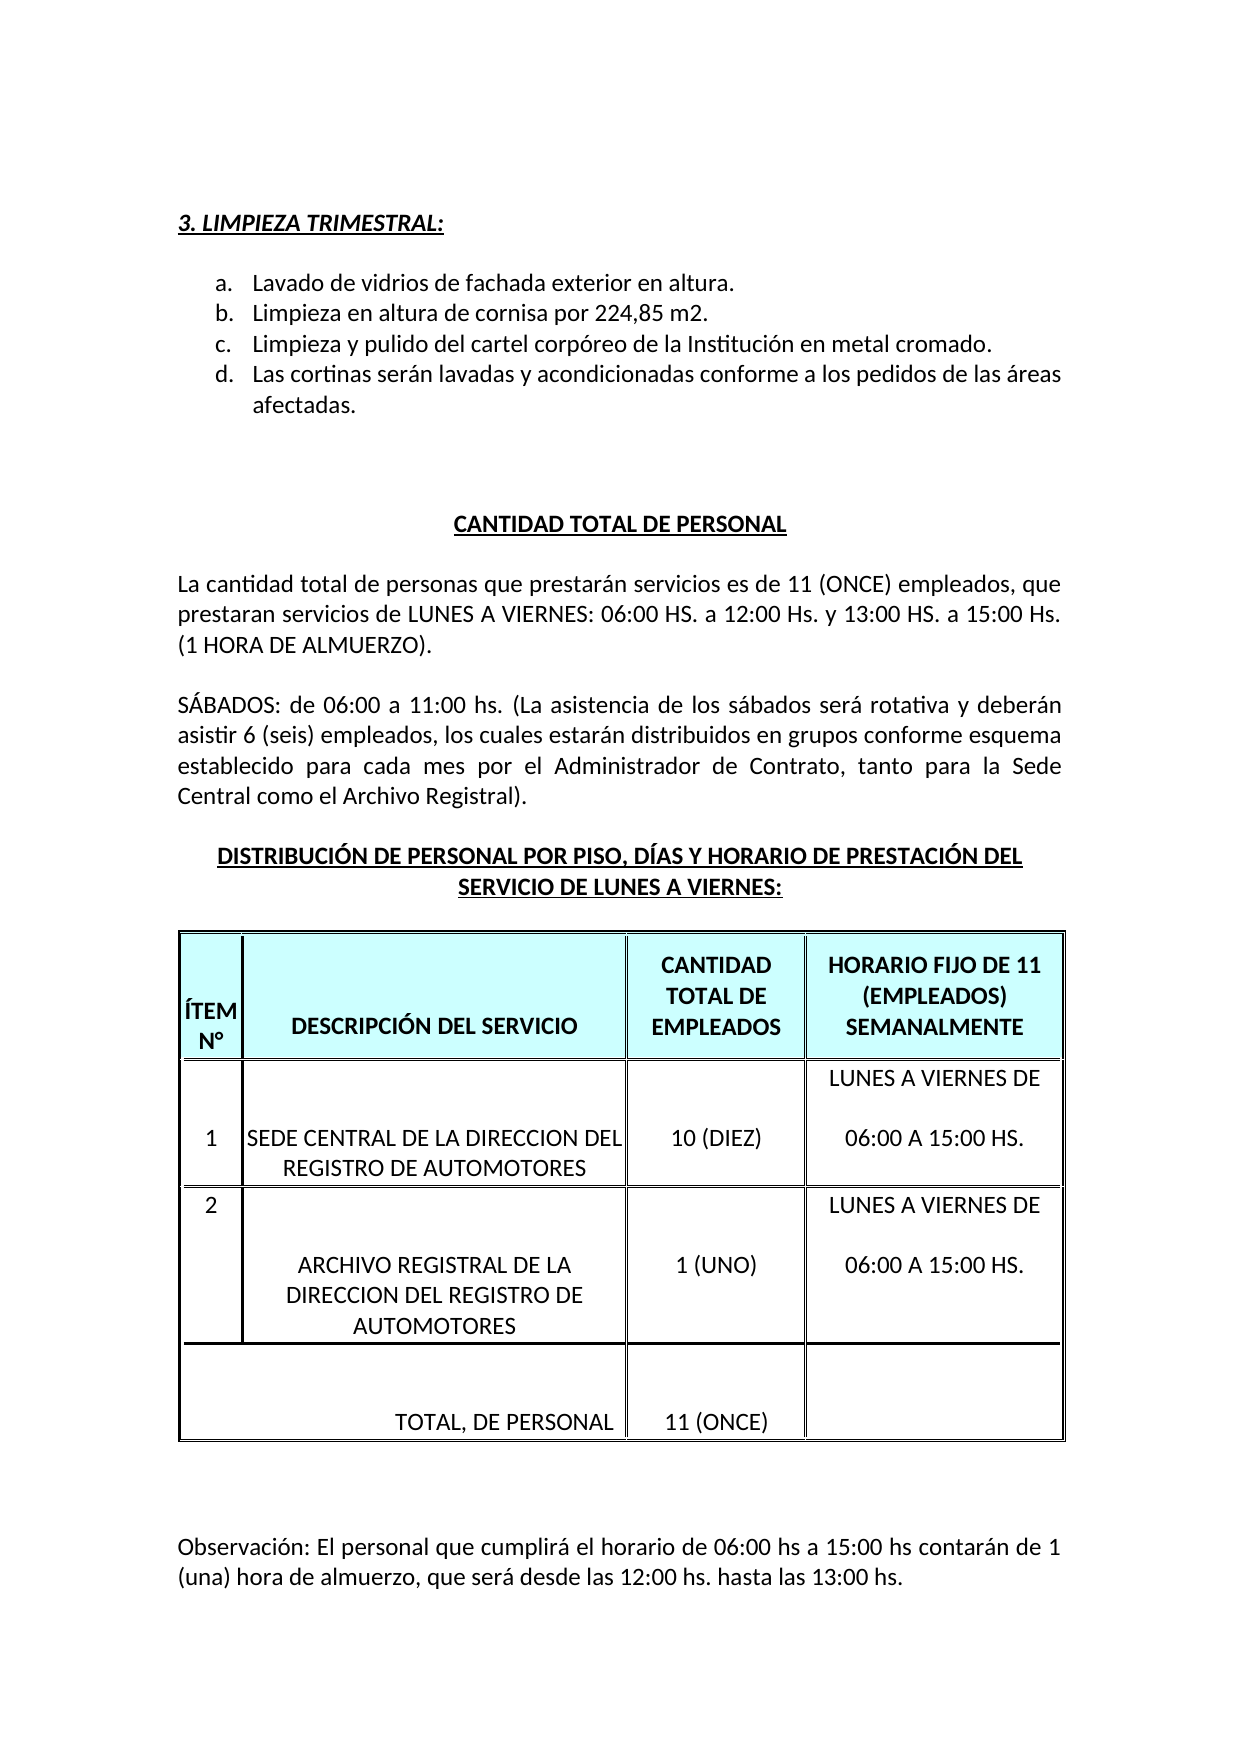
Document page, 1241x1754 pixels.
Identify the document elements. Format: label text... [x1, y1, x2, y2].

text 3. LIMPIEZA TRIMESTRAL: [177, 207, 1063, 238]
table_cell [806, 1342, 1062, 1439]
table_header ÍTEM N° [181, 932, 242, 1057]
list Lavado de vidrios de fachada exterior en altura. [215, 267, 1063, 297]
table_cell 11 (ONCE) [627, 1345, 806, 1439]
text La cantidad total de personas que prestarán servicios es de 11 (ONCE) empleados, que prestaran servicios de LUNES A VIERNES: 06:00 HS. a 12:00 Hs. y 13:00 HS. a 15:00 Hs. (1 HORA DE ALMUERZO). [177, 568, 1063, 660]
table_header DESCRIPCIÓN DEL SERVICIO [242, 934, 627, 1057]
text SÁBADOS: de 06:00 a 11:00 hs. (La asistencia de los sábados será rotativa y deberán asistir 6 (seis) empleados, los cuales estarán distribuidos en grupos conforme esquema establecido para cada mes por el Administrador de Contrato, tanto para la Sede Central como el Archivo Registral). [177, 689, 1063, 811]
table_cell 10 (DIEZ) [628, 1061, 804, 1184]
text DISTRIBUCIÓN DE PERSONAL POR PISO, DÍAS Y HORARIO DE PRESTACIÓN DEL SERVICIO DE LUNES A VIERNES: [177, 840, 1063, 901]
list Limpieza y pulido del cartel corpóreo de la Institución en metal cromado. [215, 328, 1063, 358]
text CANTIDAD TOTAL DE PERSONAL [177, 508, 1063, 539]
table_cell 1 (UNO) [628, 1188, 804, 1342]
table_cell 2 [181, 1185, 241, 1342]
table_cell LUNES A VIERNES DE 06:00 A 15:00 HS. [807, 1058, 1063, 1184]
text Observación: El personal que cumplirá el horario de 06:00 hs a 15:00 hs contarán de 1 (una) hora de almuerzo, que será desde las 12:00 hs. hasta las 13:00 hs. [177, 1531, 1063, 1592]
list Las cortinas serán lavadas y acondicionadas conforme a los pedidos de las áreas afectadas. [215, 358, 1063, 419]
table_cell ARCHIVO REGISTRAL DE LA DIRECCION DEL REGISTRO DE AUTOMOTORES [244, 1188, 625, 1342]
table_header HORARIO FIJO DE 11 (EMPLEADOS) SEMANALMENTE [806, 934, 1062, 1057]
list Limpieza en altura de cornisa por 224,85 m2. [215, 297, 1063, 328]
table_cell SEDE CENTRAL DE LA DIRECCION DEL REGISTRO DE AUTOMOTORES [244, 1061, 625, 1184]
table_cell TOTAL, DE PERSONAL [181, 1342, 627, 1439]
table_header CANTIDAD TOTAL DE EMPLEADOS [627, 934, 806, 1057]
table_cell 1 [181, 1058, 241, 1184]
table_cell LUNES A VIERNES DE 06:00 A 15:00 HS. [807, 1185, 1063, 1342]
